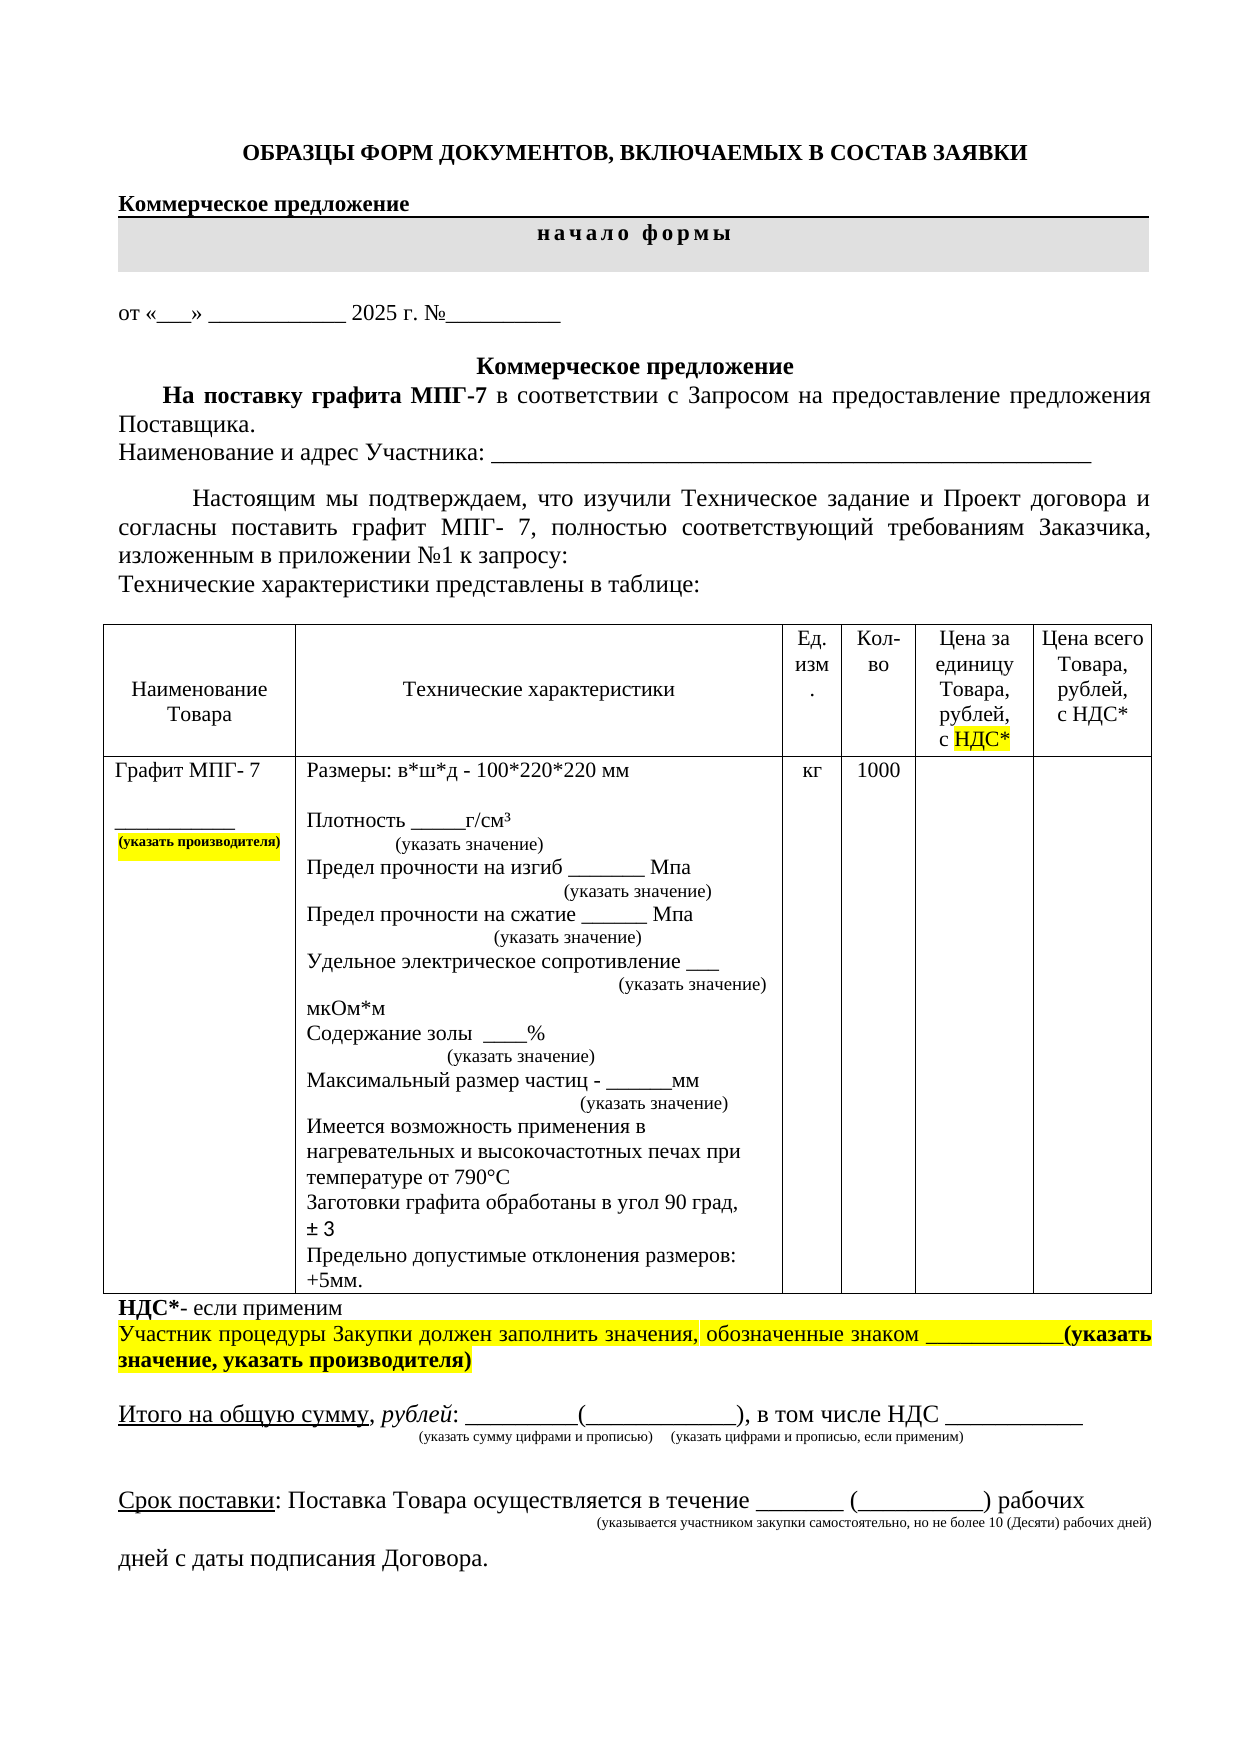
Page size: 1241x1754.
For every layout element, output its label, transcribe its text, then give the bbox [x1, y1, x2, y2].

text Итого на общую сумму, рублей: _________(____________), в том числе НДС ___________ [118, 1399, 1152, 1428]
text от «___» ____________ 2025 г. №__________ [118, 298, 1152, 325]
text (указывается участником закупки самостоятельно, но не более 10 (Десяти) рабочих дней) [118, 1514, 1152, 1543]
table_header Кол-во [842, 625, 915, 756]
text Срок поставки: Поставка Товара осуществляется в течение _______ (__________) рабочих [118, 1485, 1152, 1514]
table_header Технические характеристики [296, 625, 782, 756]
text Коммерческое предложение [118, 190, 1152, 216]
table_cell [916, 757, 1033, 1293]
text НДС*- если применим [118, 1294, 1152, 1320]
text На поставку графита МПГ-7 в соответствии с Запросом на предоставление предложения Поставщика. [118, 380, 1152, 437]
text Участник процедуры Закупки должен заполнить значения, обозначенные знаком ____________(указать значение, указать производителя) [472, 1320, 1152, 1373]
table_header Наименование Товара [104, 625, 295, 756]
table_cell 1000 [842, 757, 915, 1293]
text Технические характеристики представлены в таблице: [118, 569, 1152, 598]
text Наименование и адрес Участника: ________________________________________________ [118, 437, 1152, 466]
table_cell [1034, 757, 1151, 1293]
text начало формы [118, 218, 1149, 243]
table_header Цена всего Товара, рублей, с НДС* [1034, 625, 1151, 756]
text дней с даты подписания Договора. [118, 1543, 1152, 1572]
table_cell Размеры: в*ш*д - 100*220*220 мм Плотность _____г/см³ (указать значение) Предел прочности на изгиб _______ Мпа (указать значение) Предел прочности на сжатие ______ Мпа (указать значение) Удельное электрическое сопротивление ___ (указать значение) мкОм*м Содержание золы ____% (указать значение) Максимальный размер частиц - ______мм (указать значение) Имеется возможность применения в нагревательных и высокочастотных печах при температуре от 790°С Заготовки графита обработаны в угол 90 град, ± 3 Предельно допустимые отклонения размеров: +5мм. [296, 757, 782, 1293]
text ОБРАЗЦЫ ФОРМ ДОКУМЕНТОВ, ВКЛЮЧАЕМЫХ В СОСТАВ ЗАЯВКИ [118, 139, 1152, 165]
table_header Цена за единицу Товара, рублей, с НДС* [916, 625, 1033, 756]
text Настоящим мы подтверждаем, что изучили Техническое задание и Проект договора и согласны поставить графит МПГ- 7, полностью соответствующий требованиям Заказчика, изложенным в приложении №1 к запросу: [118, 483, 1152, 569]
table_cell кг [783, 757, 841, 1293]
text (указать сумму цифрами и прописью) (указать цифрами и прописью, если применим) [118, 1428, 1152, 1457]
table_cell Графит МПГ- 7 ___________ (указать производителя) [104, 757, 295, 1293]
table_header Ед. изм. [783, 625, 841, 756]
text Коммерческое предложение [118, 351, 1152, 380]
